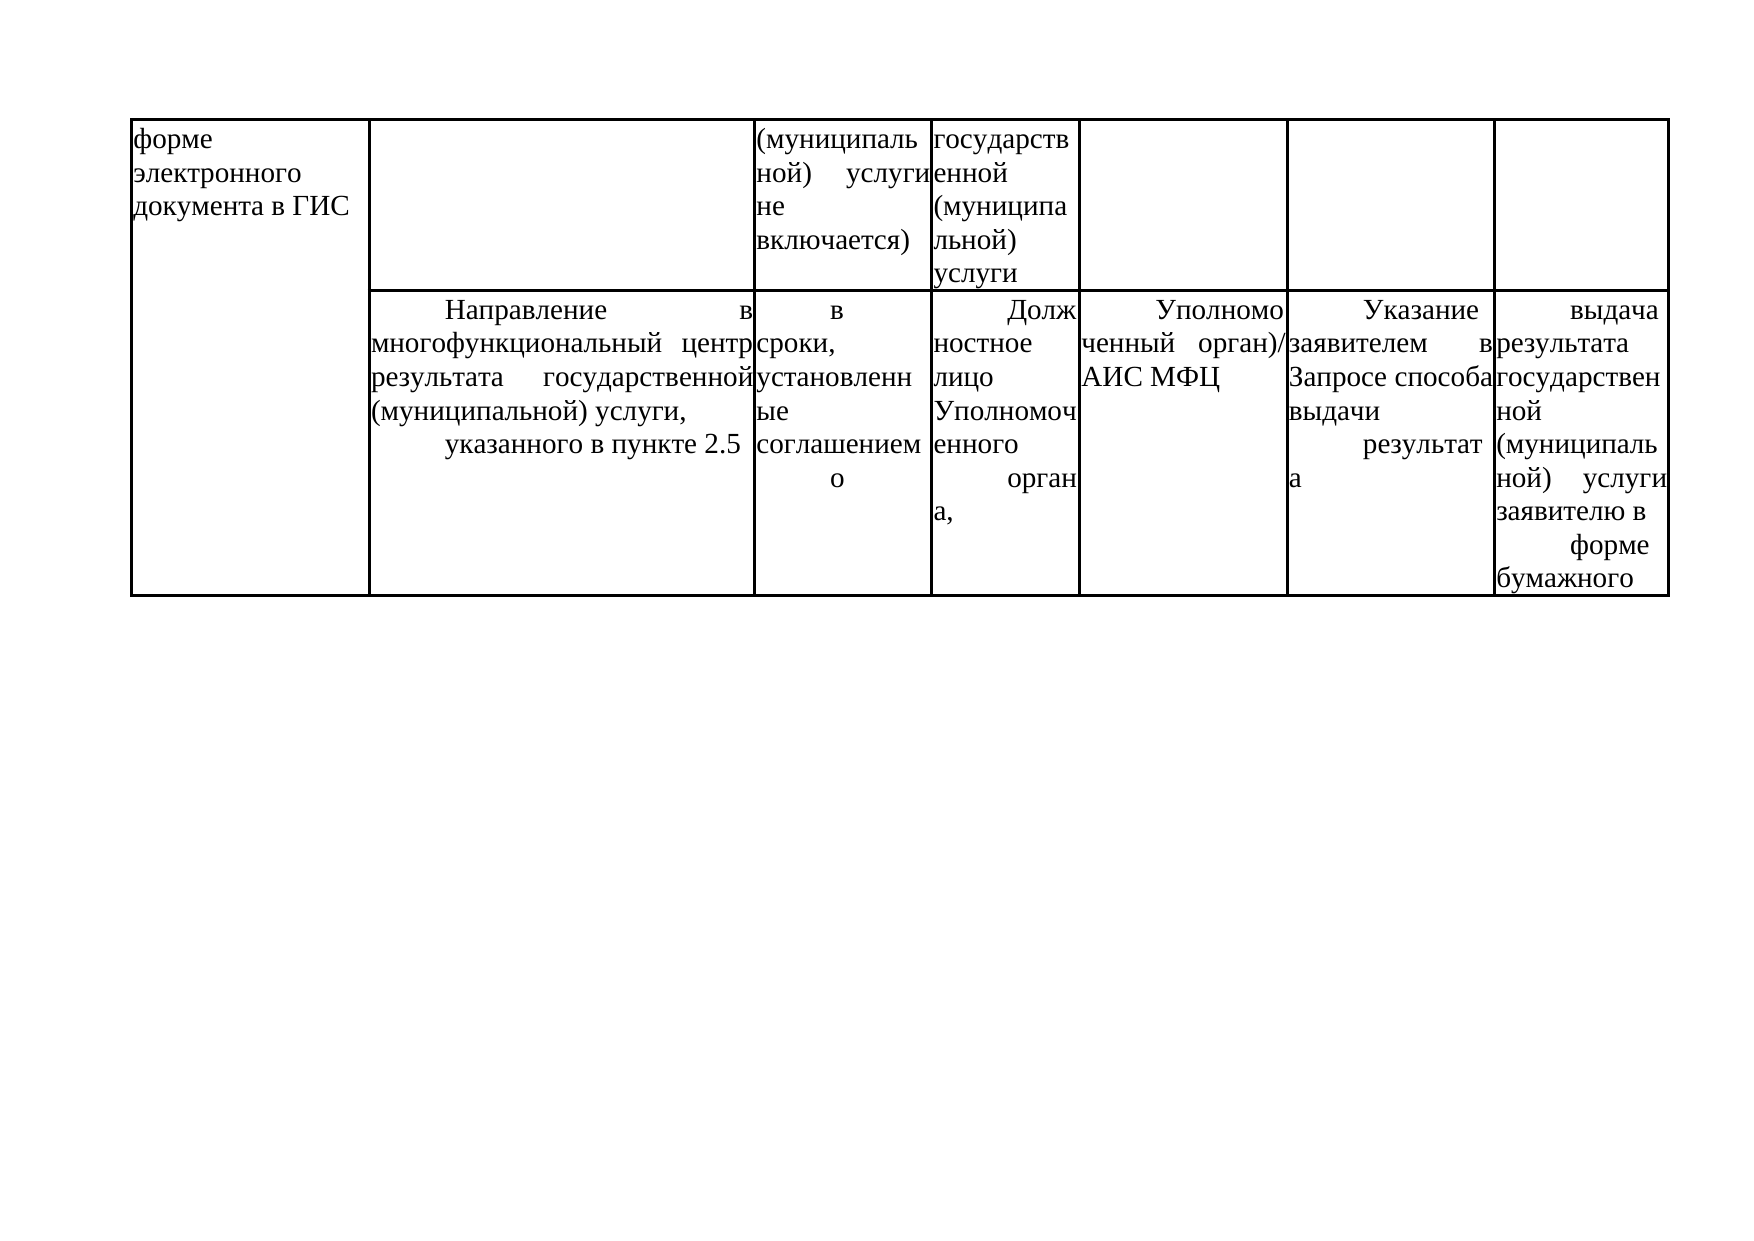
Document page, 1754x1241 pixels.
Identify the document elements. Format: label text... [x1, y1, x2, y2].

table_cell Указание заявителем в Запросе способа выдачи результата [1289, 292, 1493, 594]
table_cell Должностное лицо Уполномоченного органа, [933, 292, 1078, 594]
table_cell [1081, 121, 1286, 289]
table_cell - [1289, 121, 1493, 289]
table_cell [371, 121, 753, 289]
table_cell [933, 121, 1078, 289]
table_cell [133, 121, 368, 594]
table_cell выдача результата государственной (муниципальной) услуги заявителю в форме бумажного [1496, 292, 1667, 594]
table_cell Уполномоченный орган)/ АИС МФЦ [1081, 292, 1286, 594]
table_cell в сроки, установленные соглашением о [756, 292, 930, 594]
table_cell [1496, 121, 1667, 289]
table_cell Направление в многофункциональный центр результата государственной (муниципальной) услуги, указанного в пункте 2.5 [371, 292, 753, 594]
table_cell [756, 121, 930, 289]
